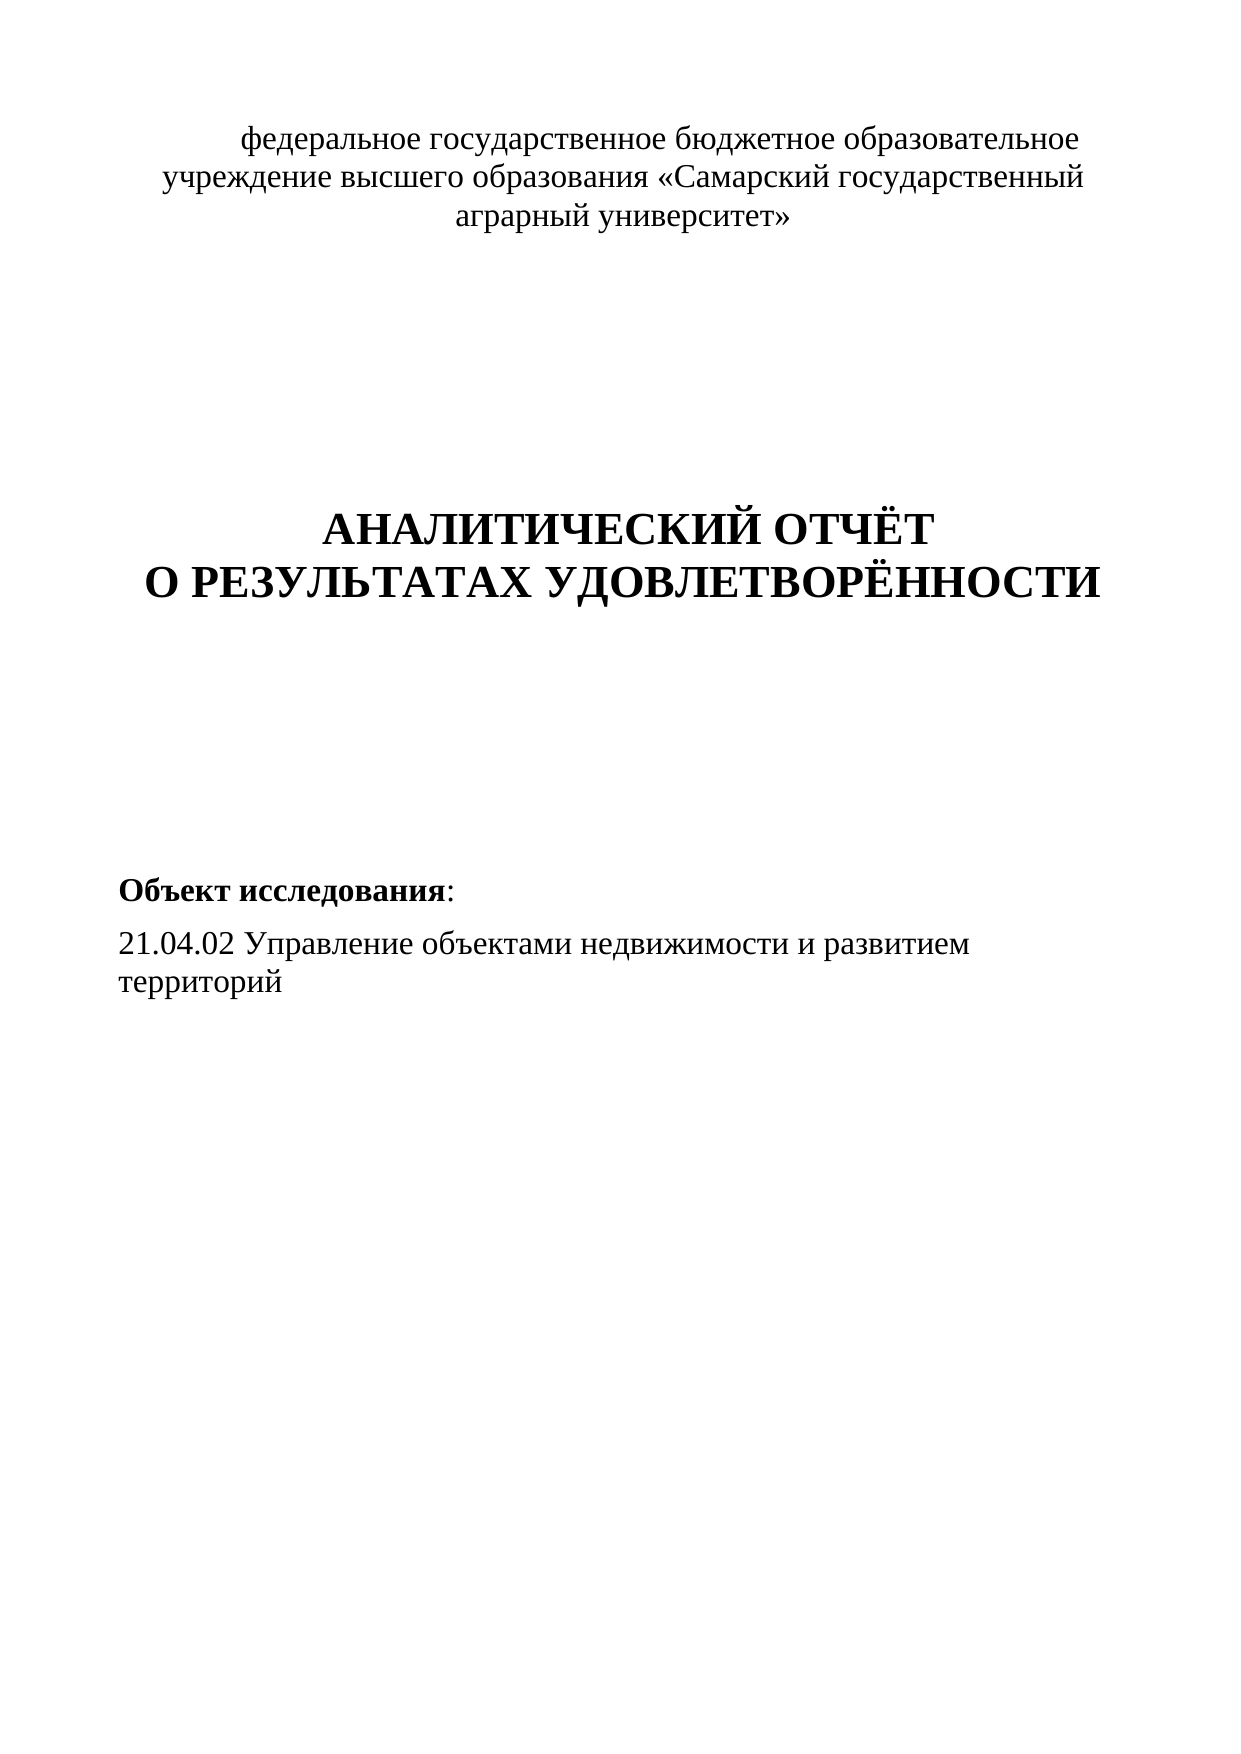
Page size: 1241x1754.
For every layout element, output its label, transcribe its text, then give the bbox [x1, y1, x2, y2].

text АНАЛИТИЧЕСКИЙ ОТЧЁТ [124, 501, 1122, 554]
text федеральное государственное бюджетное образовательное учреждение высшего образования «Самарский государственный аграрный университет» [124, 118, 1122, 233]
text Объект исследования: [118, 870, 1122, 909]
text О РЕЗУЛЬТАТАХ УДОВЛЕТВОРЁННОСТИ [124, 554, 1122, 607]
text 21.04.02 Управление объектами недвижимости и развитием территорий [118, 923, 1122, 1000]
